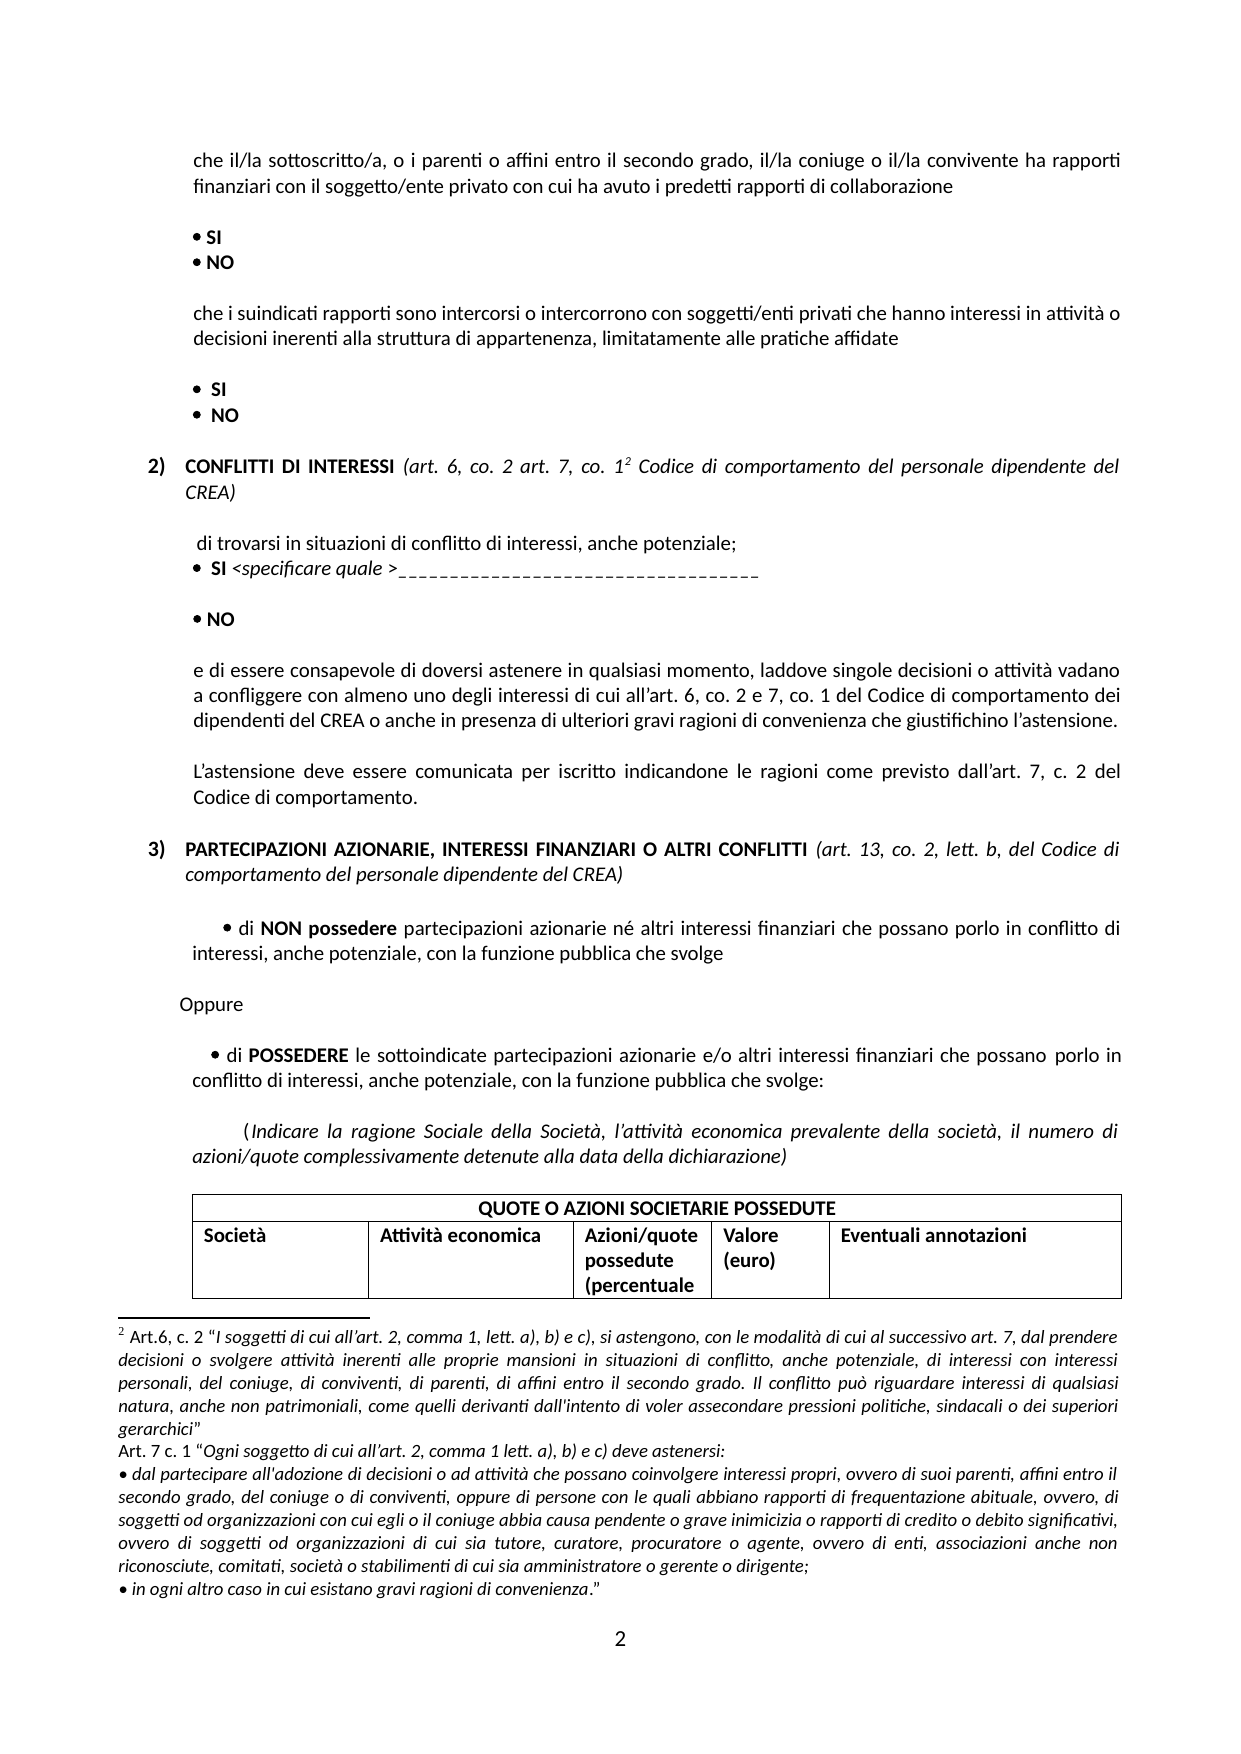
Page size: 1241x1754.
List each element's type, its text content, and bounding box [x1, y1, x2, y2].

table_header QUOTE O AZIONI SOCIETARIE POSSEDUTE [193, 1195, 1121, 1221]
table_cell Valore (euro) [712, 1222, 829, 1298]
text di trovarsi in situazioni di conflitto di interessi, anche potenziale; [118, 530, 1122, 555]
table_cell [574, 1222, 711, 1298]
text (Indicare la ragione Sociale della Società, l’attività economica prevalente della società, il numero di azioni/quote complessivamente detenute alla data della dichiarazione) [118, 1118, 1122, 1169]
text NO [193, 402, 1122, 427]
text che il/la sottoscritto/a, o i parenti o affini entro il secondo grado, il/la coniuge o il/la convivente ha rapporti finanziari con il soggetto/ente privato con cui ha avuto i predetti rapporti di collaborazione [193, 148, 1122, 198]
text SI [193, 224, 1122, 249]
text di NON possedere partecipazioni azionarie né altri interessi finanziari che possano porlo in conflitto di interessi, anche potenziale, con la funzione pubblica che svolge [88, 915, 1122, 966]
text SI <specificare quale >___________________________________ [193, 555, 1122, 581]
text Oppure [118, 991, 1122, 1016]
text che i suindicati rapporti sono intercorsi o intercorrono con soggetti/enti privati che hanno interessi in attività o decisioni inerenti alla struttura di appartenenza, limitatamente alle pratiche affidate [193, 300, 1122, 351]
list PARTECIPAZIONI AZIONARIE, INTERESSI FINANZIARI O ALTRI CONFLITTI (art. 13, co. 2, lett. b, del Codice di comportamento del personale dipendente del CREA) [148, 835, 1122, 887]
text e di essere consapevole di doversi astenere in qualsiasi momento, laddove singole decisioni o attività vadano a confliggere con almeno uno degli interessi di cui all’art. 6, co. 2 e 7, co. 1 del Codice di comportamento dei dipendenti del CREA o anche in presenza di ulteriori gravi ragioni di convenienza che giustifichino l’astensione. [193, 657, 1122, 733]
text SI [193, 376, 1122, 402]
text L’astensione deve essere comunicata per iscritto indicandone le ragioni come previsto dall’art. 7, c. 2 del Codice di comportamento. [193, 758, 1122, 809]
list CONFLITTI DI INTERESSI (art. 6, co. 2 art. 7, co. 1 Codice di comportamento del personale dipendente del CREA) [148, 453, 1122, 505]
text NO [118, 606, 1122, 631]
table_cell Attività economica [369, 1222, 573, 1298]
text di POSSEDERE le sottoindicate partecipazioni azionarie e/o altri interessi finanziari che possano porlo in conflitto di interessi, anche potenziale, con la funzione pubblica che svolge: [133, 1042, 1122, 1093]
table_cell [830, 1222, 1121, 1298]
table_cell Società [193, 1222, 368, 1298]
text NO [193, 249, 1122, 275]
